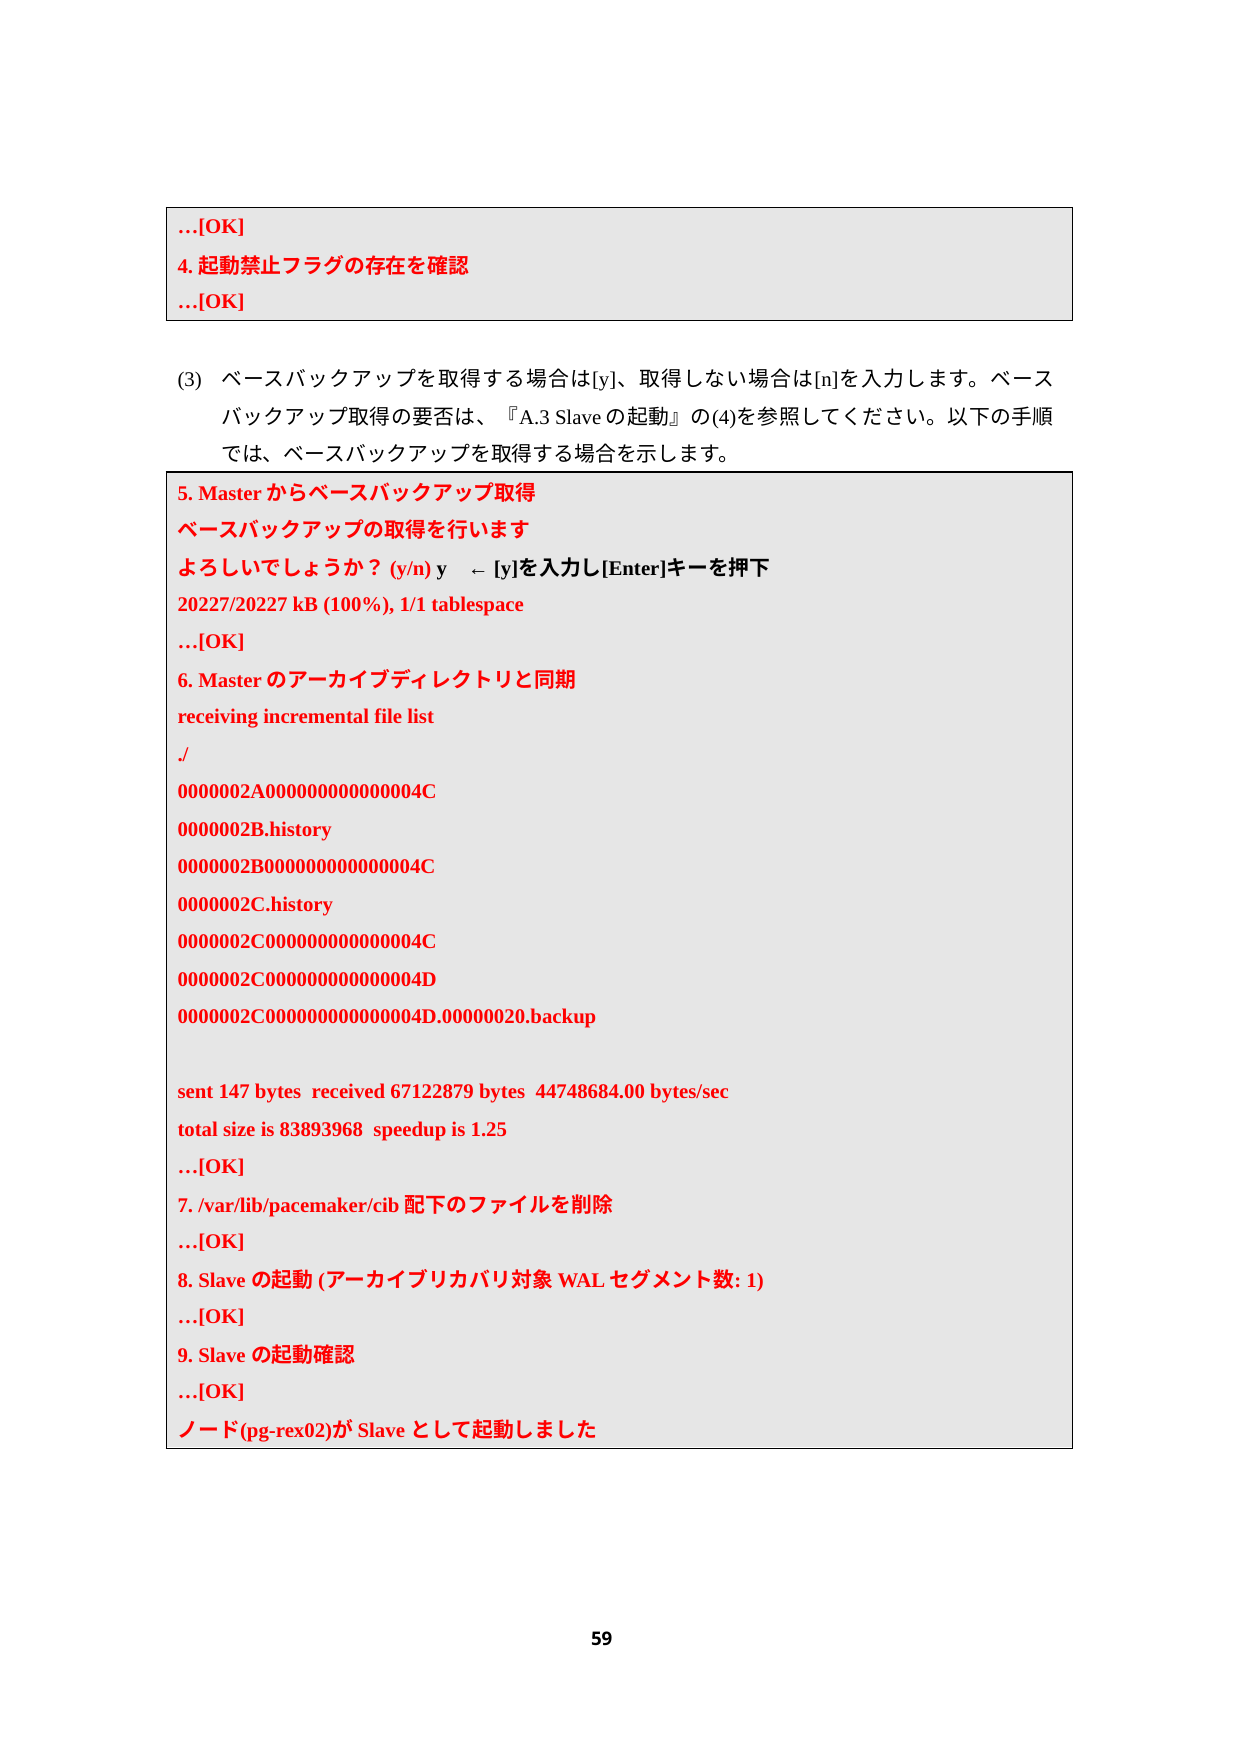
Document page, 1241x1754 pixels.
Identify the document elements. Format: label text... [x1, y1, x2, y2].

table_header 5. Master からベースバックアップ取得 ベースバックアップの取得を行います よろしいでしょうか？ (y/n) y ← [y]を入力し[Enter]キーを押下 20227/20227 kB (100%), 1/1 tablespace …[OK] 6. Master のアーカイブディレクトリと同期 receiving incremental file list ./ 0000002A000000000000004C 0000002B.history 0000002B000000000000004C 0000002C.history 0000002C000000000000004C 0000002C000000000000004D 0000002C000000000000004D.00000020.backup sent 147 bytes received 67122879 bytes 44748684.00 bytes/sec total size is 83893968 speedup is 1.25 …[OK] 7. /var/lib/pacemaker/cib 配下のファイルを削除 …[OK] 8. Slave の起動 (アーカイブリカバリ対象 WAL セグメント数: 1) …[OK] 9. Slave の起動確認 …[OK] ノード(pg-rex02)が Slave として起動しました [167, 473, 1072, 1447]
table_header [167, 208, 1072, 320]
list ベースバックアップを取得する場合は[y]、取得しない場合は[n]を入力します。ベースバックアップ取得の要否は、『A.3 Slaveの起動』の(4)を参照してください。以下の手順では、ベースバックアップを取得する場合を示します。 [177, 359, 1054, 471]
